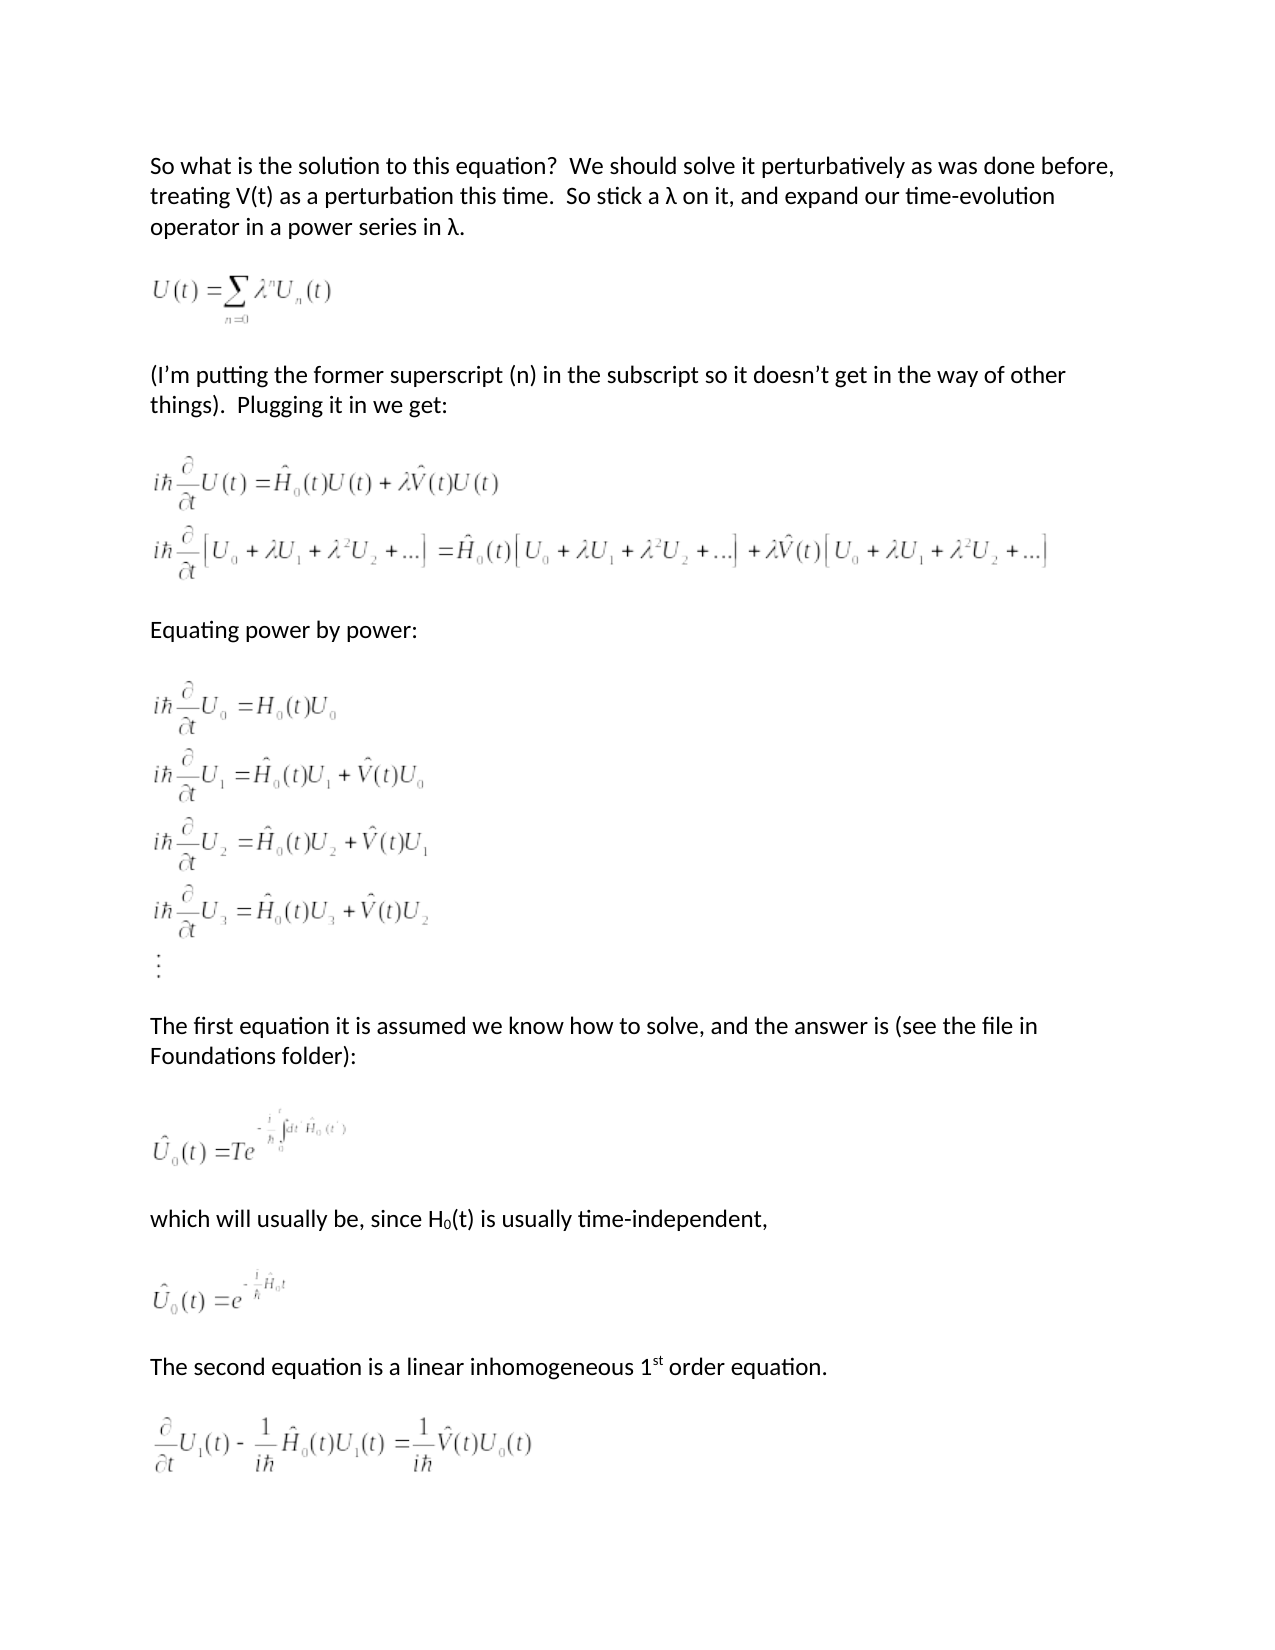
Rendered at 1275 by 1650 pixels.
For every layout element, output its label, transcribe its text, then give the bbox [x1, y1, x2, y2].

text The second equation is a linear inhomogeneous 1st order equation. [150, 1351, 1125, 1381]
text (I’m putting the former superscript (n) in the subscript so it doesn’t get in the way of other things). Plugging it in we get: [150, 359, 1125, 420]
text The first equation it is assumed we know how to solve, and the answer is (see the file in Foundations folder): [150, 1010, 1125, 1071]
text So what is the solution to this equation? We should solve it perturbatively as was done before, treating V(t) as a perturbation this time. So stick a λ on it, and expand our time-evolution operator in a power series in λ. [150, 150, 1125, 242]
text Equating power by power: [150, 614, 1125, 645]
text which will usually be, since H0(t) is usually time-independent, [150, 1203, 1125, 1233]
